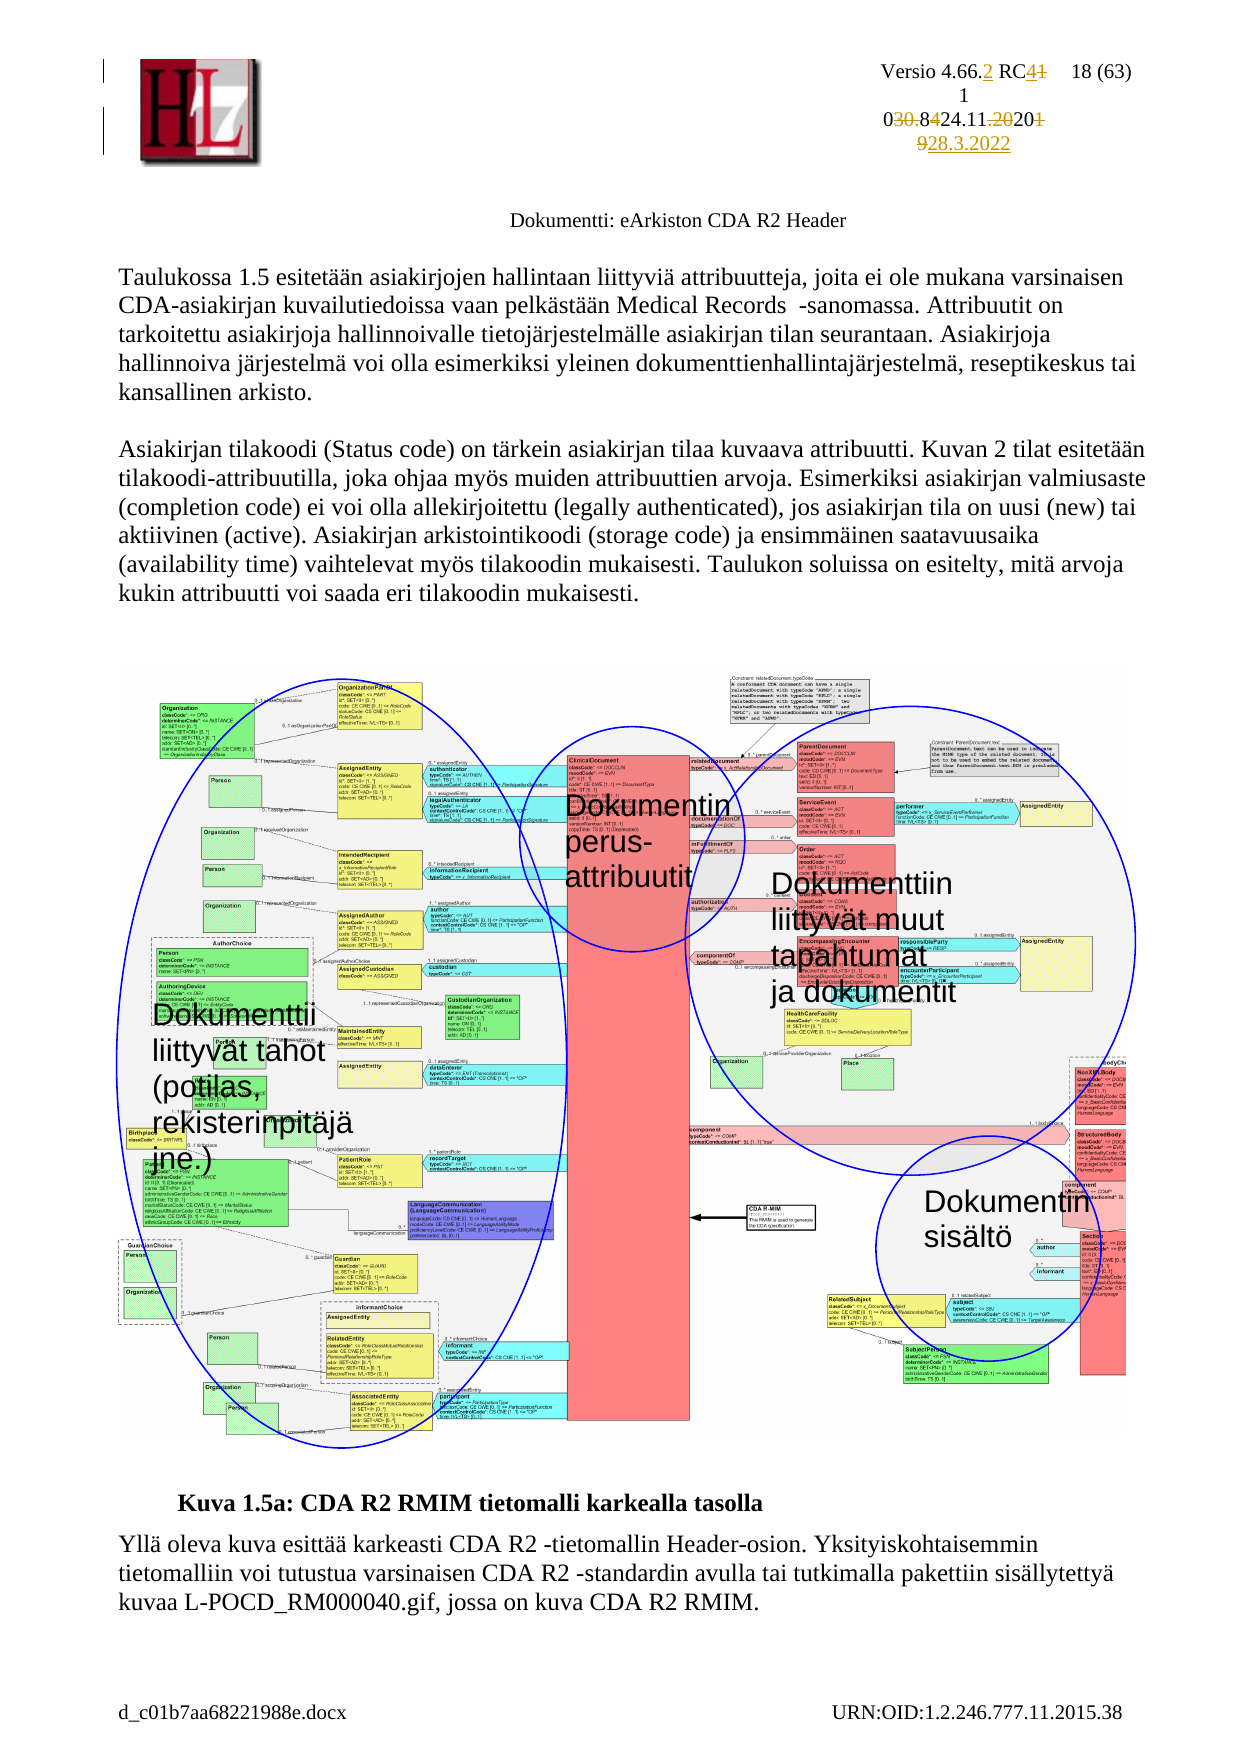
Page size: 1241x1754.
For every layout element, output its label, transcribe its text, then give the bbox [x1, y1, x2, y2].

picture [118, 664, 1126, 998]
picture [118, 680, 565, 1435]
text Asiakirjan tilakoodi (Status code) on tärkein asiakirjan tilaa kuvaava attribuutti. Kuvan 2 tilat esitetään tilakoodi-attribuutilla, joka ohjaa myös muiden attribuuttien arvoja. Esimerkiksi asiakirjan valmiusaste (completion code) ei voi olla allekirjoitettu (legally authenticated), jos asiakirjan tila on uusi (new) tai aktiivinen (active). Asiakirjan arkistointikoodi (storage code) ja ensimmäinen saatavuusaika (availability time) vaihtelevat myös tilakoodin mukaisesti. Taulukon soluissa on esitelty, mitä arvoja kukin attribuutti voi saada eri tilakoodin mukaisesti. [118, 434, 1152, 607]
picture [118, 1129, 279, 1435]
text Kuva 1.5a: CDA R2 RMIM tietomalli karkealla tasolla [148, 1488, 1152, 1517]
picture [718, 801, 725, 815]
text Taulukossa 1.5 esitetään asiakirjojen hallintaan liittyviä attribuutteja, joita ei ole mukana varsinaisen CDA-asiakirjan kuvailutiedoissa vaan pelkästään Medical Records -sanomassa. Attribuutit on tarkoitettu asiakirjoja hallinnoivalle tietojärjestelmälle asiakirjan tilan seurantaan. Asiakirjoja hallinnoiva järjestelmä voi olla esimerkiksi yleinen dokumenttienhallintajärjestelmä, reseptikeskus tai kansallinen arkisto. [118, 262, 1152, 406]
picture [522, 728, 733, 950]
picture [140, 59, 263, 167]
text Yllä oleva kuva esittää karkeasti CDA R2 -tietomallin Header-osion. Yksityiskohtaisemmin tietomalliin voi tutustua varsinaisen CDA R2 -standardin avulla tai tutkimalla pakettiin sisällytettyä kuvaa L-POCD_RM000040.gif, jossa on kuva CDA R2 RMIM. [118, 1529, 1152, 1616]
picture [687, 708, 1126, 1174]
picture [404, 921, 1126, 1435]
picture [877, 1144, 1100, 1360]
